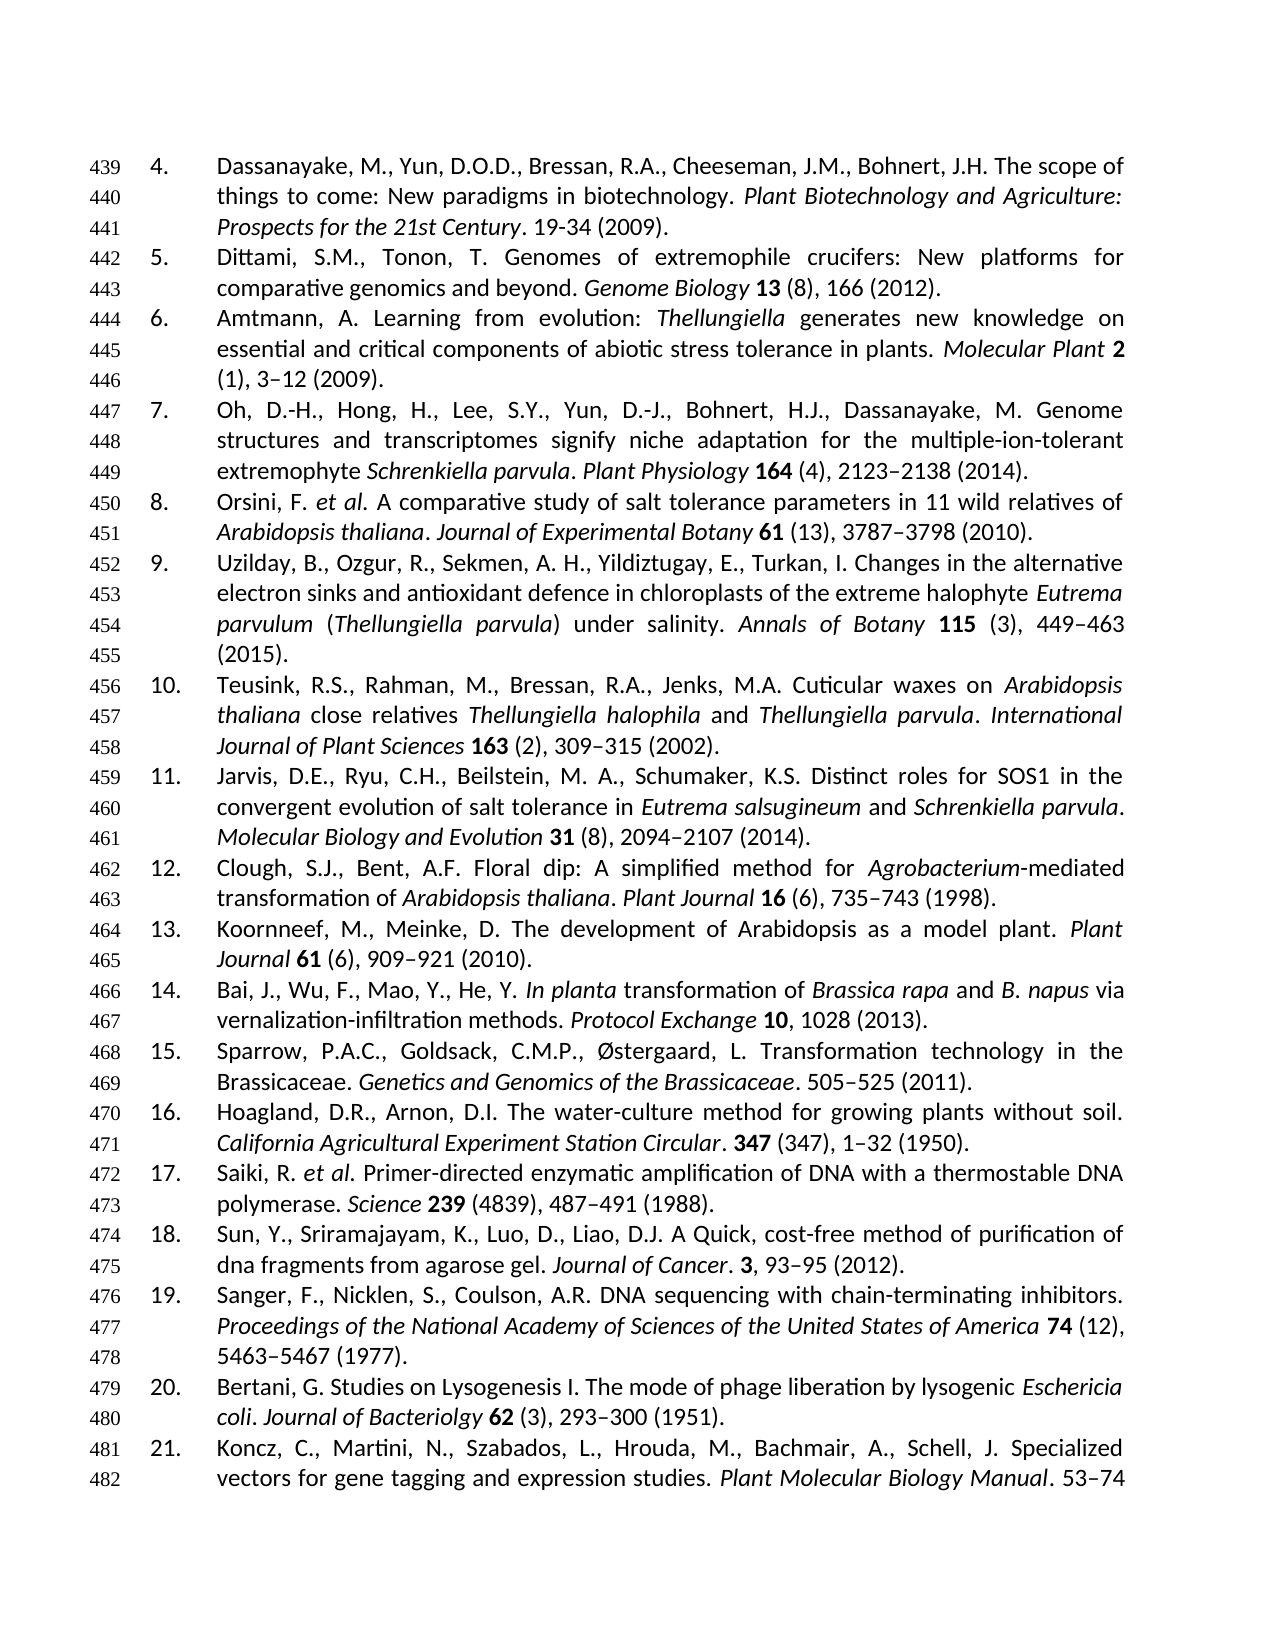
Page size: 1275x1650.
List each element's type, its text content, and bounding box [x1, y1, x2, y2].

text 6. Amtmann, A. Learning from evolution: Thellungiella generates new knowledge on essential and critical components of abiotic stress tolerance in plants. Molecular Plant 2 (1), 3–12 (2009). [150, 303, 1125, 394]
text 7. Oh, D.-H., Hong, H., Lee, S.Y., Yun, D.-J., Bohnert, H.J., Dassanayake, M. Genome structures and transcriptomes signify niche adaptation for the multiple-ion-tolerant extremophyte Schrenkiella parvula. Plant Physiology 164 (4), 2123–2138 (2014). [150, 394, 1125, 486]
text 20. Bertani, G. Studies on Lysogenesis I. The mode of phage liberation by lysogenic Eschericia coli. Journal of Bacteriolgy 62 (3), 293–300 (1951). [150, 1371, 1125, 1432]
text 12. Clough, S.J., Bent, A.F. Floral dip: A simplified method for Agrobacterium-mediated transformation of Arabidopsis thaliana. Plant Journal 16 (6), 735–743 (1998). [150, 852, 1125, 913]
text 15. Sparrow, P.A.C., Goldsack, C.M.P., Østergaard, L. Transformation technology in the Brassicaceae. Genetics and Genomics of the Brassicaceae. 505–525 (2011). [150, 1035, 1125, 1096]
text 13. Koornneef, M., Meinke, D. The development of Arabidopsis as a model plant. Plant Journal 61 (6), 909–921 (2010). [150, 913, 1125, 974]
text 9. Uzilday, B., Ozgur, R., Sekmen, A. H., Yildiztugay, E., Turkan, I. Changes in the alternative electron sinks and antioxidant defence in chloroplasts of the extreme halophyte Eutrema parvulum (Thellungiella parvula) under salinity. Annals of Botany 115 (3), 449–463 (2015). [150, 547, 1125, 669]
text 11. Jarvis, D.E., Ryu, C.H., Beilstein, M. A., Schumaker, K.S. Distinct roles for SOS1 in the convergent evolution of salt tolerance in Eutrema salsugineum and Schrenkiella parvula. Molecular Biology and Evolution 31 (8), 2094–2107 (2014). [150, 760, 1125, 852]
text 10. Teusink, R.S., Rahman, M., Bressan, R.A., Jenks, M.A. Cuticular waxes on Arabidopsis thaliana close relatives Thellungiella halophila and Thellungiella parvula. International Journal of Plant Sciences 163 (2), 309–315 (2002). [150, 669, 1125, 760]
text 8. Orsini, F. et al. A comparative study of salt tolerance parameters in 11 wild relatives of Arabidopsis thaliana. Journal of Experimental Botany 61 (13), 3787–3798 (2010). [150, 486, 1125, 547]
text 16. Hoagland, D.R., Arnon, D.I. The water-culture method for growing plants without soil. California Agricultural Experiment Station Circular. 347 (347), 1–32 (1950). [150, 1096, 1125, 1157]
text 14. Bai, J., Wu, F., Mao, Y., He, Y. In planta transformation of Brassica rapa and B. napus via vernalization-infiltration methods. Protocol Exchange 10, 1028 (2013). [150, 974, 1125, 1035]
text 19. Sanger, F., Nicklen, S., Coulson, A.R. DNA sequencing with chain-terminating inhibitors. Proceedings of the National Academy of Sciences of the United States of America 74 (12), 5463–5467 (1977). [150, 1279, 1125, 1371]
text 5. Dittami, S.M., Tonon, T. Genomes of extremophile crucifers: New platforms for comparative genomics and beyond. Genome Biology 13 (8), 166 (2012). [150, 242, 1125, 303]
text 17. Saiki, R. et al. Primer-directed enzymatic amplification of DNA with a thermostable DNA polymerase. Science 239 (4839), 487–491 (1988). [150, 1157, 1125, 1218]
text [150, 1432, 1125, 1493]
text 4. Dassanayake, M., Yun, D.O.D., Bressan, R.A., Cheeseman, J.M., Bohnert, J.H. The scope of things to come: New paradigms in biotechnology. Plant Biotechnology and Agriculture: Prospects for the 21st Century. 19-34 (2009). [150, 150, 1125, 242]
text 18. Sun, Y., Sriramajayam, K., Luo, D., Liao, D.J. A Quick, cost-free method of purification of dna fragments from agarose gel. Journal of Cancer. 3, 93–95 (2012). [150, 1218, 1125, 1279]
